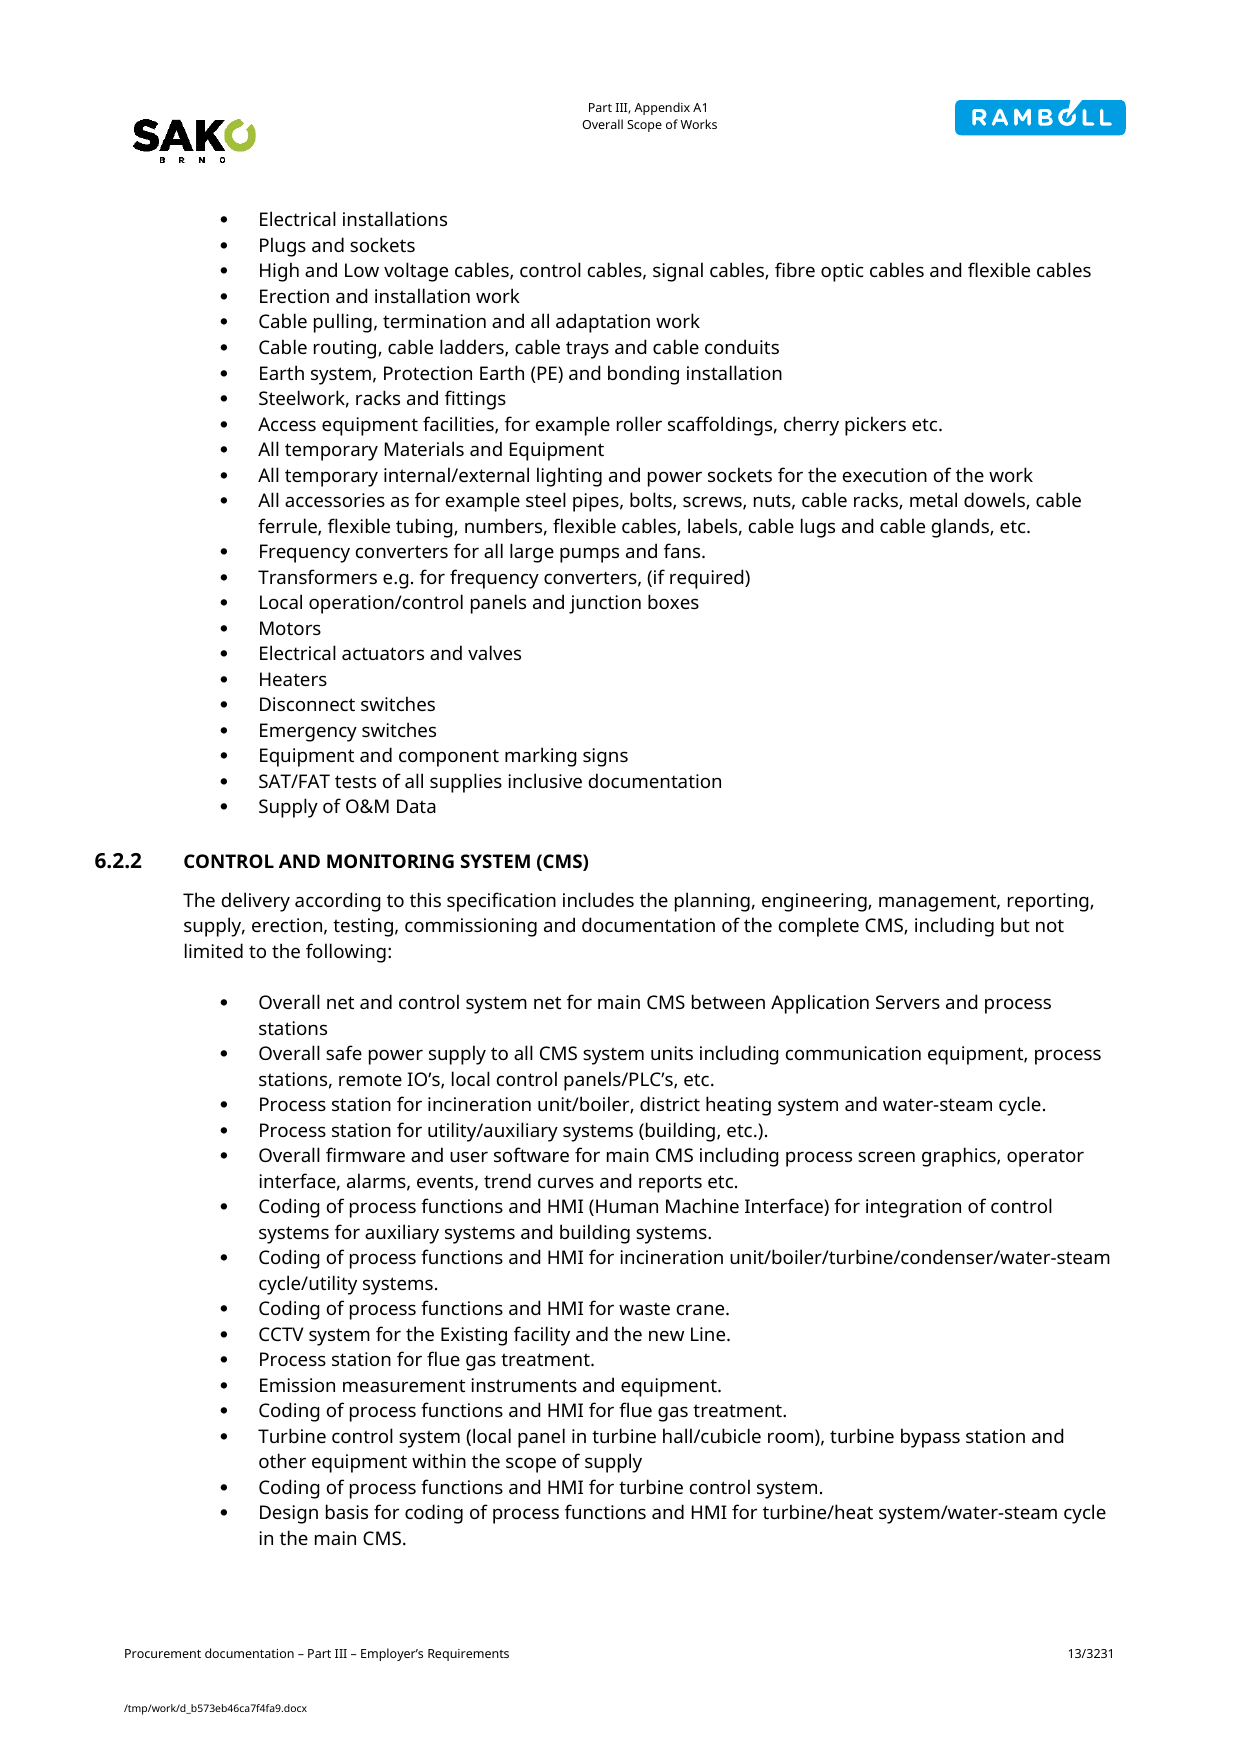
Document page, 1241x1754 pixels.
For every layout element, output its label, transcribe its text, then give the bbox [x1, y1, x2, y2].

list Heaters [221, 666, 1116, 692]
list Access equipment facilities, for example roller scaffoldings, cherry pickers etc. [221, 411, 1116, 436]
list Cable pulling, termination and all adaptation work [221, 309, 1116, 334]
list Process station for utility/auxiliary systems (building, etc.). [221, 1117, 1116, 1142]
list All temporary Materials and Equipment [221, 436, 1116, 462]
list Plugs and sockets [221, 232, 1116, 258]
list Supply of O&M Data [221, 794, 1116, 819]
list Overall net and control system net for main CMS between Application Servers and process stations [221, 989, 1116, 1040]
list All accessories as for example steel pipes, bolts, screws, nuts, cable racks, metal dowels, cable ferrule, flexible tubing, numbers, flexible cables, labels, cable lugs and cable glands, etc. [221, 487, 1116, 538]
list Coding of process functions and HMI for incineration unit/boiler/turbine/condenser/water-steam cycle/utility systems. [221, 1244, 1116, 1296]
list Steelwork, racks and fittings [221, 385, 1116, 411]
subtitle Control and Monitoring System (CMS) [94, 846, 1116, 875]
list Local operation/control panels and junction boxes [221, 589, 1116, 615]
list Transformers e.g. for frequency converters, (if required) [221, 564, 1116, 589]
list Erection and installation work [221, 283, 1116, 309]
list Design basis for coding of process functions and HMI for turbine/heat system/water-steam cycle in the main CMS. [221, 1500, 1116, 1551]
list Earth system, Protection Earth (PE) and bonding installation [221, 360, 1116, 385]
list Cable routing, cable ladders, cable trays and cable conduits [221, 334, 1116, 360]
list Coding of process functions and HMI for turbine control system. [221, 1474, 1116, 1500]
list Disconnect switches [221, 692, 1116, 717]
list Equipment and component marking signs [221, 743, 1116, 768]
list Frequency converters for all large pumps and fans. [221, 538, 1116, 564]
list Coding of process functions and HMI (Human Machine Interface) for integration of control systems for auxiliary systems and building systems. [221, 1193, 1116, 1244]
list Electrical actuators and valves [221, 641, 1116, 666]
list Overall safe power supply to all CMS system units including communication equipment, process stations, remote IO’s, local control panels/PLC’s, etc. [221, 1040, 1116, 1091]
list CCTV system for the Existing facility and the new Line. [221, 1321, 1116, 1347]
list Emission measurement instruments and equipment. [221, 1372, 1116, 1398]
list Overall firmware and user software for main CMS including process screen graphics, operator interface, alarms, events, trend curves and reports etc. [221, 1142, 1116, 1193]
list SAT/FAT tests of all supplies inclusive documentation [221, 768, 1116, 794]
list Emergency switches [221, 717, 1116, 743]
list Turbine control system (local panel in turbine hall/cubicle room), turbine bypass station and other equipment within the scope of supply [221, 1423, 1116, 1474]
list Process station for flue gas treatment. [221, 1347, 1116, 1372]
picture [132, 119, 256, 163]
list Coding of process functions and HMI for flue gas treatment. [221, 1398, 1116, 1423]
list Coding of process functions and HMI for waste crane. [221, 1296, 1116, 1321]
list Electrical installations [221, 207, 1116, 232]
list Process station for incineration unit/boiler, district heating system and water-steam cycle. [221, 1091, 1116, 1117]
text The delivery according to this specification includes the planning, engineering, management, reporting, supply, erection, testing, commissioning and documentation of the complete CMS, including but not limited to the following: [183, 887, 1116, 964]
list Motors [221, 615, 1116, 641]
list High and Low voltage cables, control cables, signal cables, fibre optic cables and flexible cables [221, 258, 1116, 283]
list All temporary internal/external lighting and power sockets for the execution of the work [221, 462, 1116, 487]
